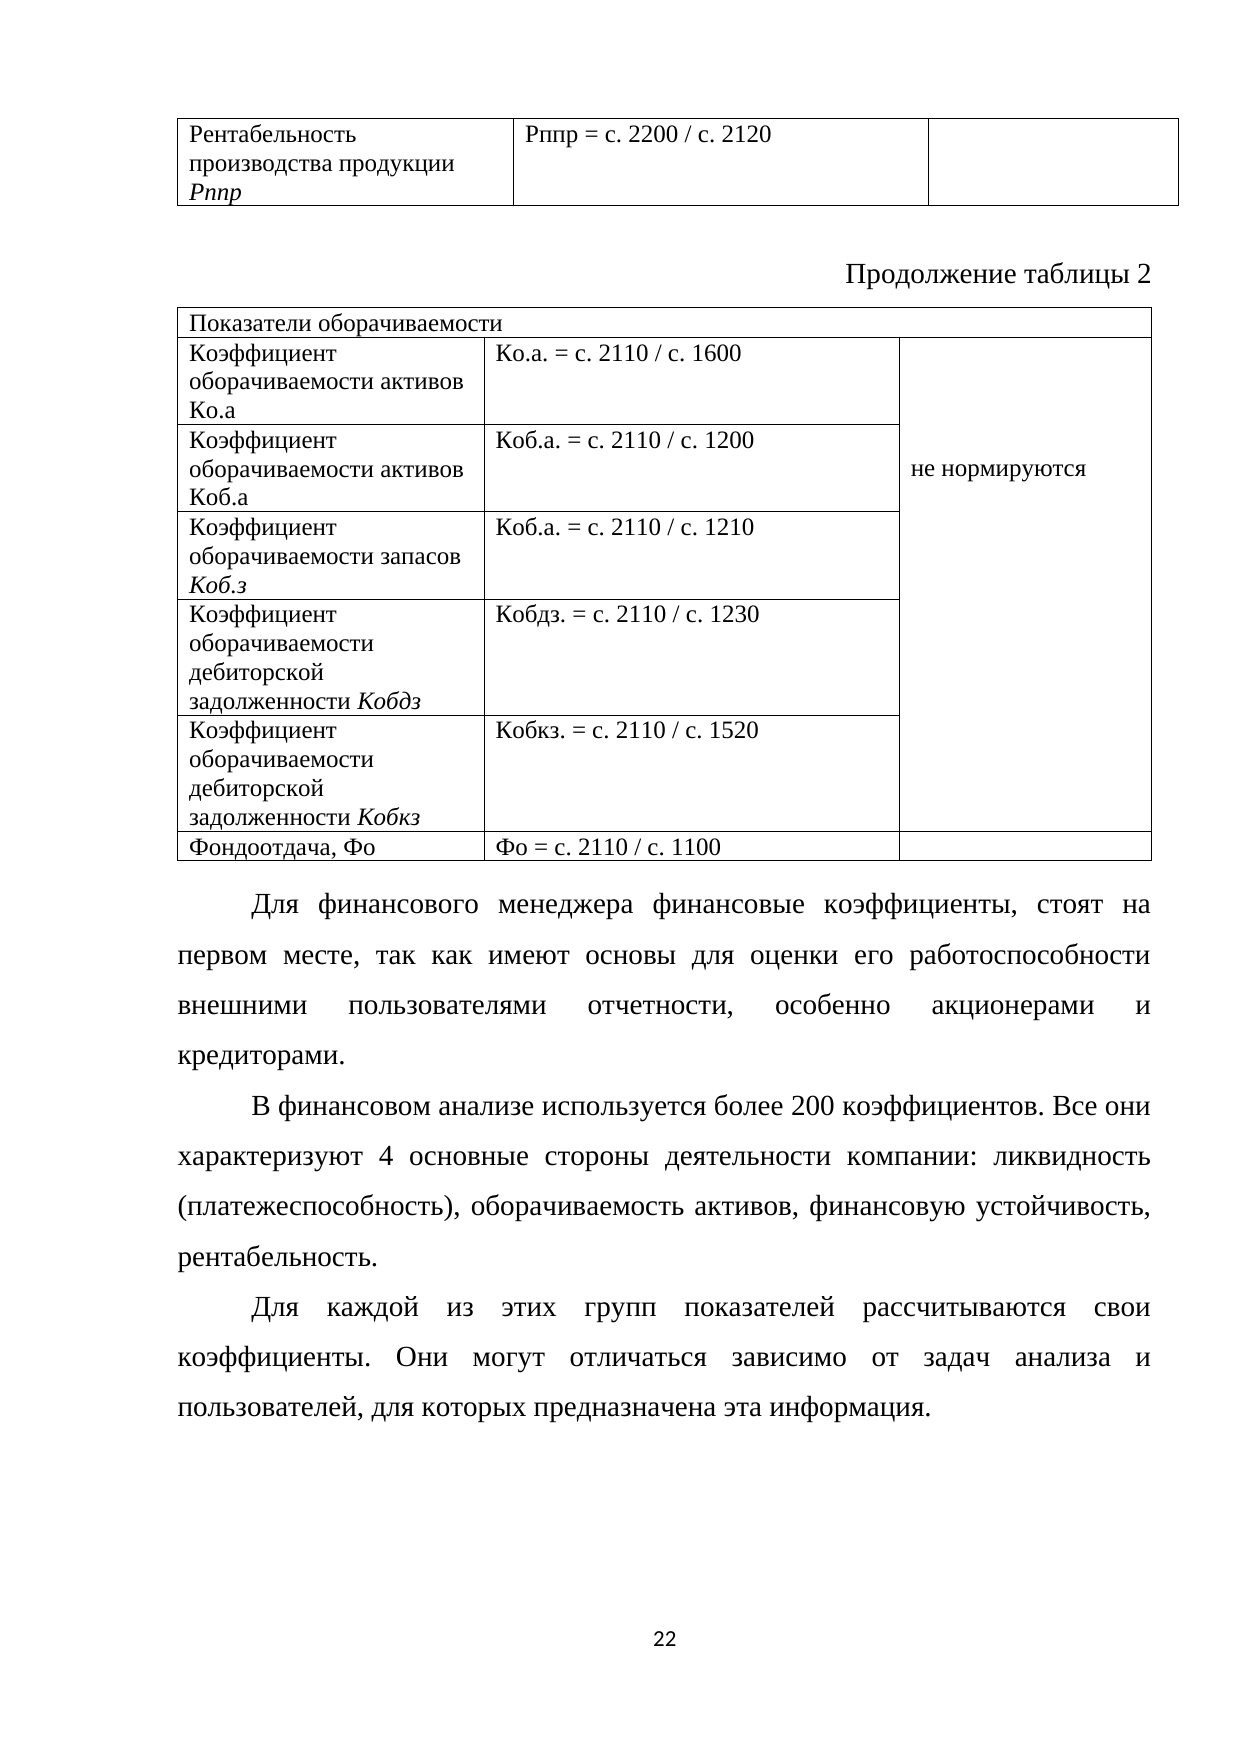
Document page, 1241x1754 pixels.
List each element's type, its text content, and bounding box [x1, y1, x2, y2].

text В финансовом анализе используется более 200 коэффициентов. Все они характеризуют 4 основные стороны деятельности компании: ликвидность (платежеспособность), оборачиваемость активов, финансовую устойчивость, рентабельность. [177, 1088, 1152, 1272]
table_cell Кобдз. = с. 2110 / с. 1230 [485, 600, 899, 714]
table_cell Коэффициент оборачиваемости дебиторской задолженности Кобкз [178, 716, 484, 831]
table_cell Рентабельность производства продукции Рппр [178, 119, 513, 205]
table_cell [900, 832, 1151, 860]
table_cell Коэффициент оборачиваемости дебиторской задолженности Кобдз [178, 600, 484, 714]
table_cell Рппр = с. 2200 / с. 2120 [514, 119, 928, 205]
table_cell Коэффициент оборачиваемости активов Коб.а [178, 425, 484, 511]
table_cell Ко.а. = с. 2110 / с. 1600 [485, 338, 899, 424]
text Продолжение таблицы 2 [177, 257, 1152, 290]
table_cell Коб.а. = с. 2110 / с. 1210 [485, 512, 899, 598]
table_cell Фо = с. 2110 / с. 1100 [485, 832, 899, 860]
table_header Показатели оборачиваемости [178, 308, 1151, 337]
table_cell Коэффициент оборачиваемости запасов Коб.з [178, 512, 484, 598]
table_cell Кобкз. = с. 2110 / с. 1520 [485, 716, 899, 831]
text Для финансового менеджера финансовые коэффициенты, стоят на первом месте, так как имеют основы для оценки его работоспособности внешними пользователями отчетности, особенно акционерами и кредиторами. [177, 886, 1152, 1071]
table_cell Коэффициент оборачиваемости активов Ко.а [178, 338, 484, 424]
table_cell Фондоотдача, Фо [178, 832, 484, 860]
table_cell не нормируются [900, 338, 1151, 831]
table_cell Коб.а. = с. 2110 / с. 1200 [485, 425, 899, 511]
text Для каждой из этих групп показателей рассчитываются свои коэффициенты. Они могут отличаться зависимо от задач анализа и пользователей, для которых предназначена эта информация. [177, 1289, 1152, 1423]
